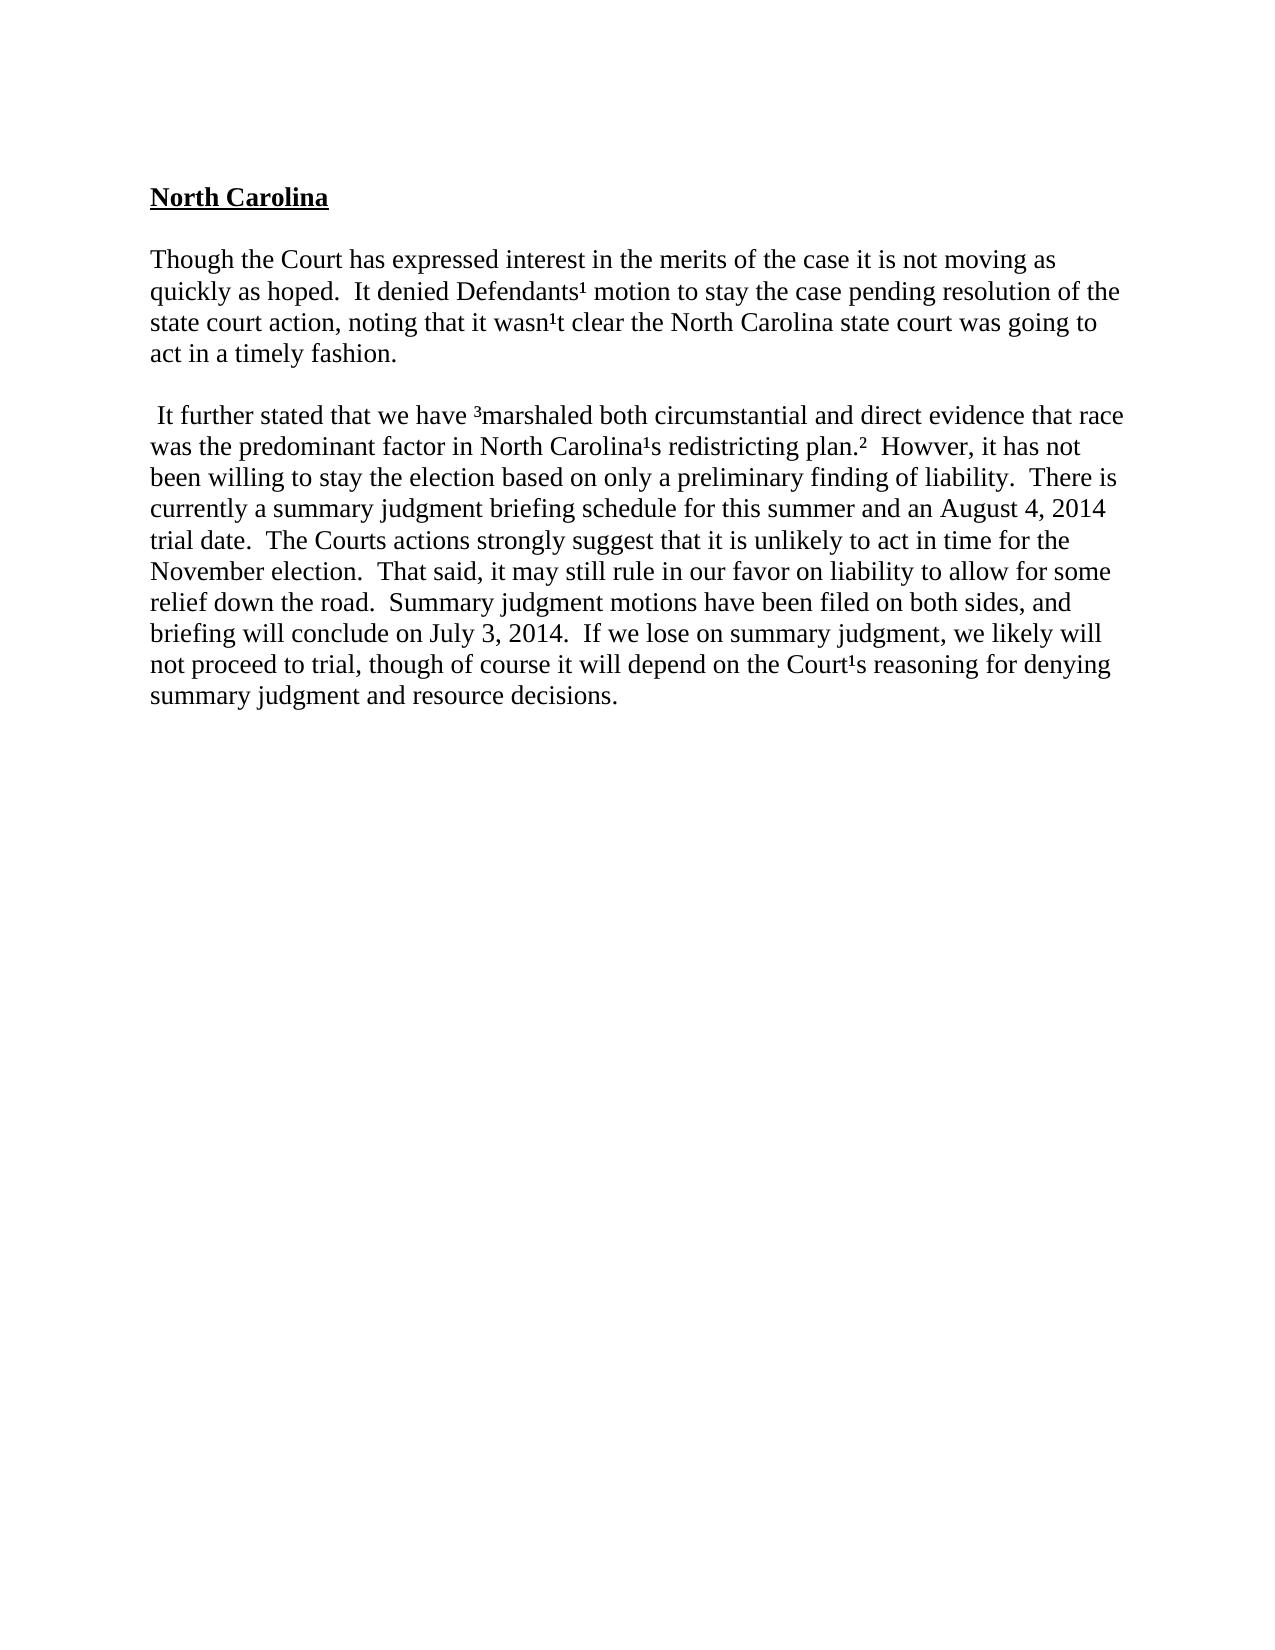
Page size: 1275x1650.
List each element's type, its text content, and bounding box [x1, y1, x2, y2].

text It further stated that we have ³marshaled both circumstantial and direct evidence that race was the predominant factor in North Carolina¹s redistricting plan.² Howver, it has not been willing to stay the election based on only a preliminary finding of liability. There is currently a summary judgment briefing schedule for this summer and an August 4, 2014 trial date. The Courts actions strongly suggest that it is unlikely to act in time for the November election. That said, it may still rule in our favor on liability to allow for some relief down the road. Summary judgment motions have been filed on both sides, and briefing will conclude on July 3, 2014. If we lose on summary judgment, we likely will not proceed to trial, though of course it will depend on the Court¹s reasoning for denying summary judgment and resource decisions. [150, 399, 1125, 711]
text North Carolina [150, 181, 1125, 212]
text Though the Court has expressed interest in the merits of the case it is not moving as quickly as hoped. It denied Defendants¹ motion to stay the case pending resolution of the state court action, noting that it wasn¹t clear the North Carolina state court was going to act in a timely fashion. [150, 243, 1125, 368]
